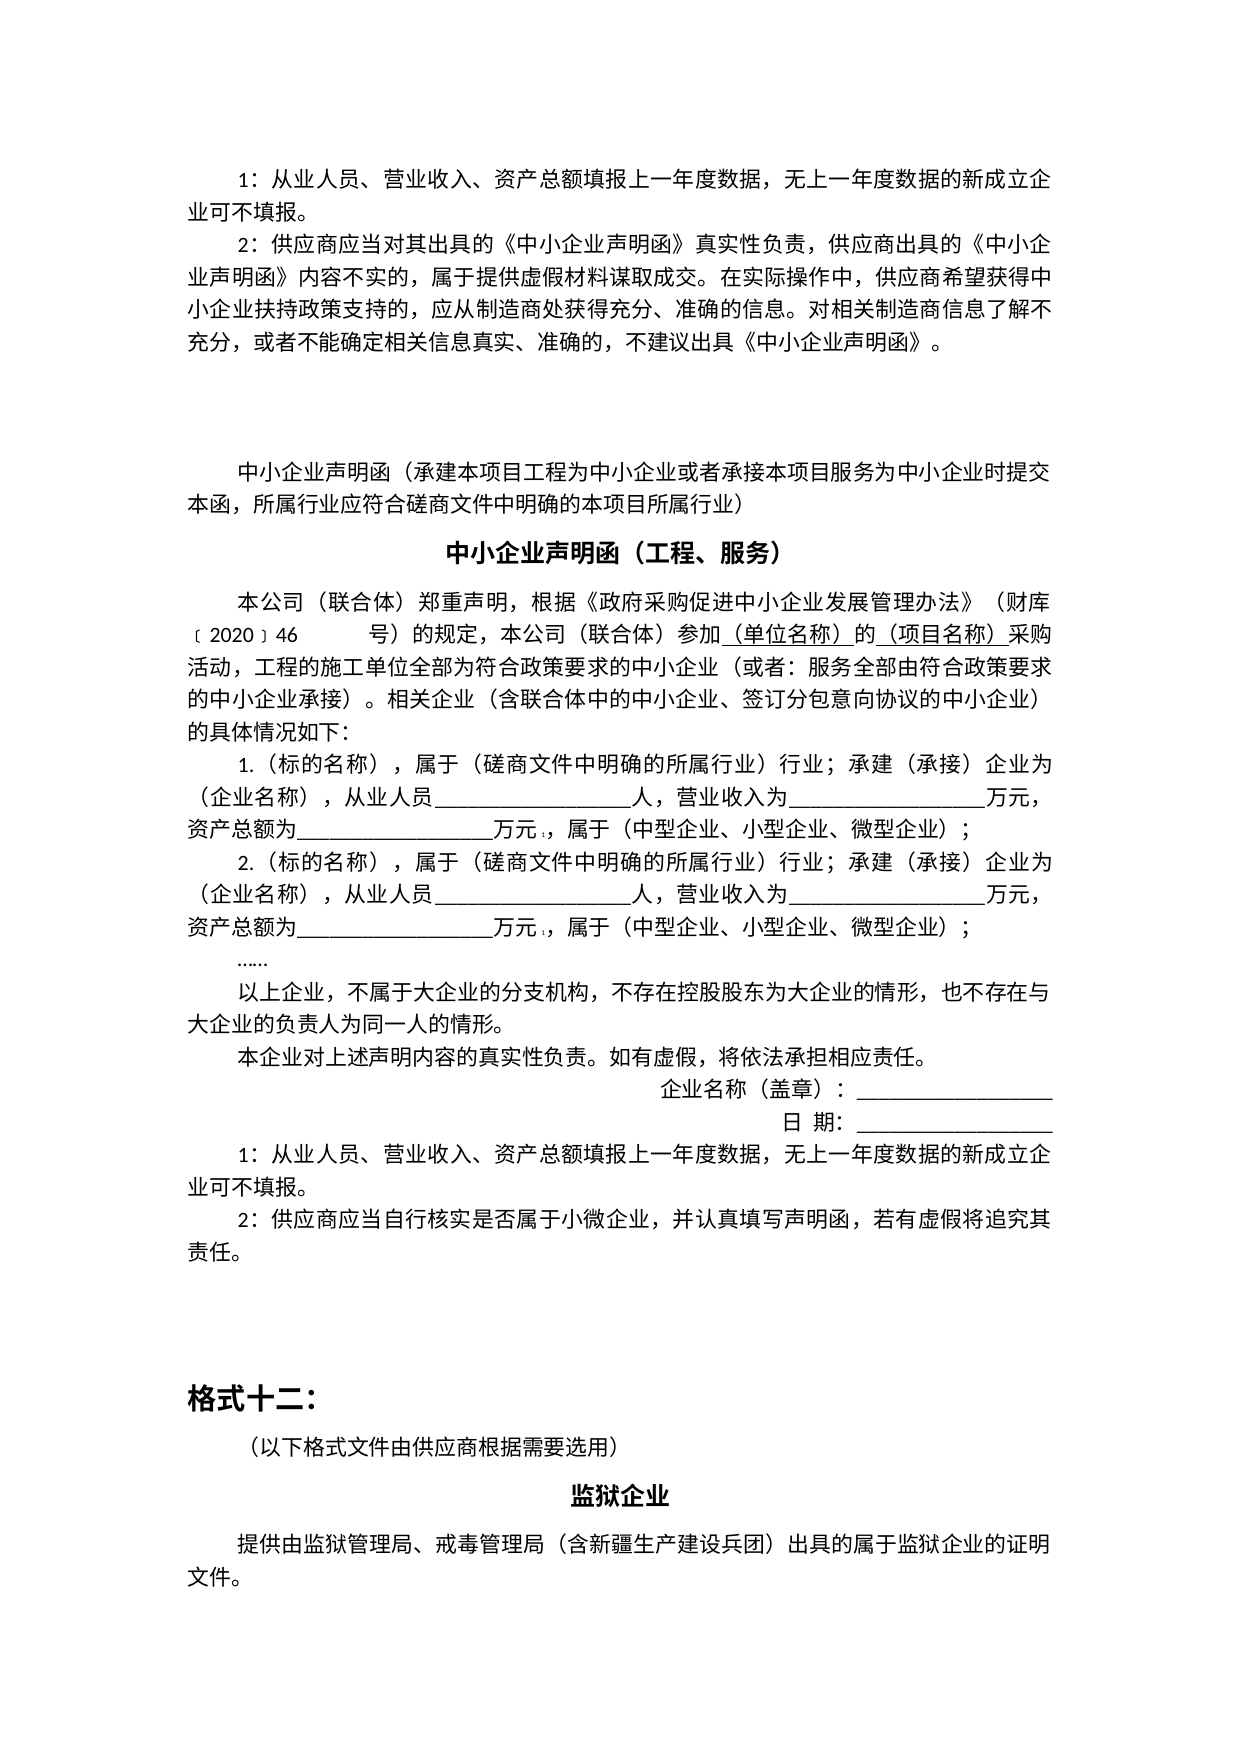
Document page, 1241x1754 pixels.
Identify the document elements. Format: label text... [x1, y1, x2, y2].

text 企业名称（盖章）：__________________ [187, 1072, 1053, 1104]
text 以上企业，不属于大企业的分支机构，不存在控股股东为大企业的情形，也不存在与大企业的负责人为同一人的情形。 [187, 974, 1053, 1039]
text 监狱企业 [187, 1462, 1053, 1527]
text 格式十二： [187, 1364, 1053, 1429]
text …… [187, 942, 1053, 974]
text 1.（标的名称），属于（磋商文件中明确的所属行业）行业；承建（承接）企业为（企业名称），从业人员__________________人，营业收入为__________________万元，资产总额为__________________万元1，属于（中型企业、小型企业、微型企业）； [187, 747, 1053, 844]
text 1：从业人员、营业收入、资产总额填报上一年度数据，无上一年度数据的新成立企业可不填报。 [187, 162, 1053, 227]
text 中小企业声明函（承建本项目工程为中小企业或者承接本项目服务为中小企业时提交本函，所属行业应符合磋商文件中明确的本项目所属行业） [187, 454, 1053, 519]
text 2：供应商应当对其出具的《中小企业声明函》真实性负责，供应商出具的《中小企业声明函》内容不实的，属于提供虚假材料谋取成交。在实际操作中，供应商希望获得中小企业扶持政策支持的，应从制造商处获得充分、准确的信息。对相关制造商信息了解不充分，或者不能确定相关信息真实、准确的，不建议出具《中小企业声明函》。 [187, 227, 1053, 357]
text 本企业对上述声明内容的真实性负责。如有虚假，将依法承担相应责任。 [187, 1039, 1053, 1072]
text 本公司（联合体）郑重声明，根据《政府采购促进中小企业发展管理办法》（财库﹝2020﹞46 号）的规定，本公司（联合体）参加（单位名称）的（项目名称）采购活动，工程的施工单位全部为符合政策要求的中小企业（或者：服务全部由符合政策要求的中小企业承接）。相关企业（含联合体中的中小企业、签订分包意向协议的中小企业）的具体情况如下： [187, 584, 1053, 747]
text 日 期：__________________ [187, 1104, 1053, 1137]
text 1：从业人员、营业收入、资产总额填报上一年度数据，无上一年度数据的新成立企业可不填报。 [187, 1137, 1053, 1202]
text 中小企业声明函（工程、服务） [187, 519, 1053, 584]
text （以下格式文件由供应商根据需要选用） [187, 1429, 1053, 1462]
text 2：供应商应当自行核实是否属于小微企业，并认真填写声明函，若有虚假将追究其责任。 [187, 1202, 1053, 1267]
text 2.（标的名称），属于（磋商文件中明确的所属行业）行业；承建（承接）企业为（企业名称），从业人员__________________人，营业收入为__________________万元，资产总额为__________________万元1，属于（中型企业、小型企业、微型企业）； [187, 844, 1053, 942]
text 提供由监狱管理局、戒毒管理局（含新疆生产建设兵团）出具的属于监狱企业的证明文件。 [187, 1527, 1053, 1592]
